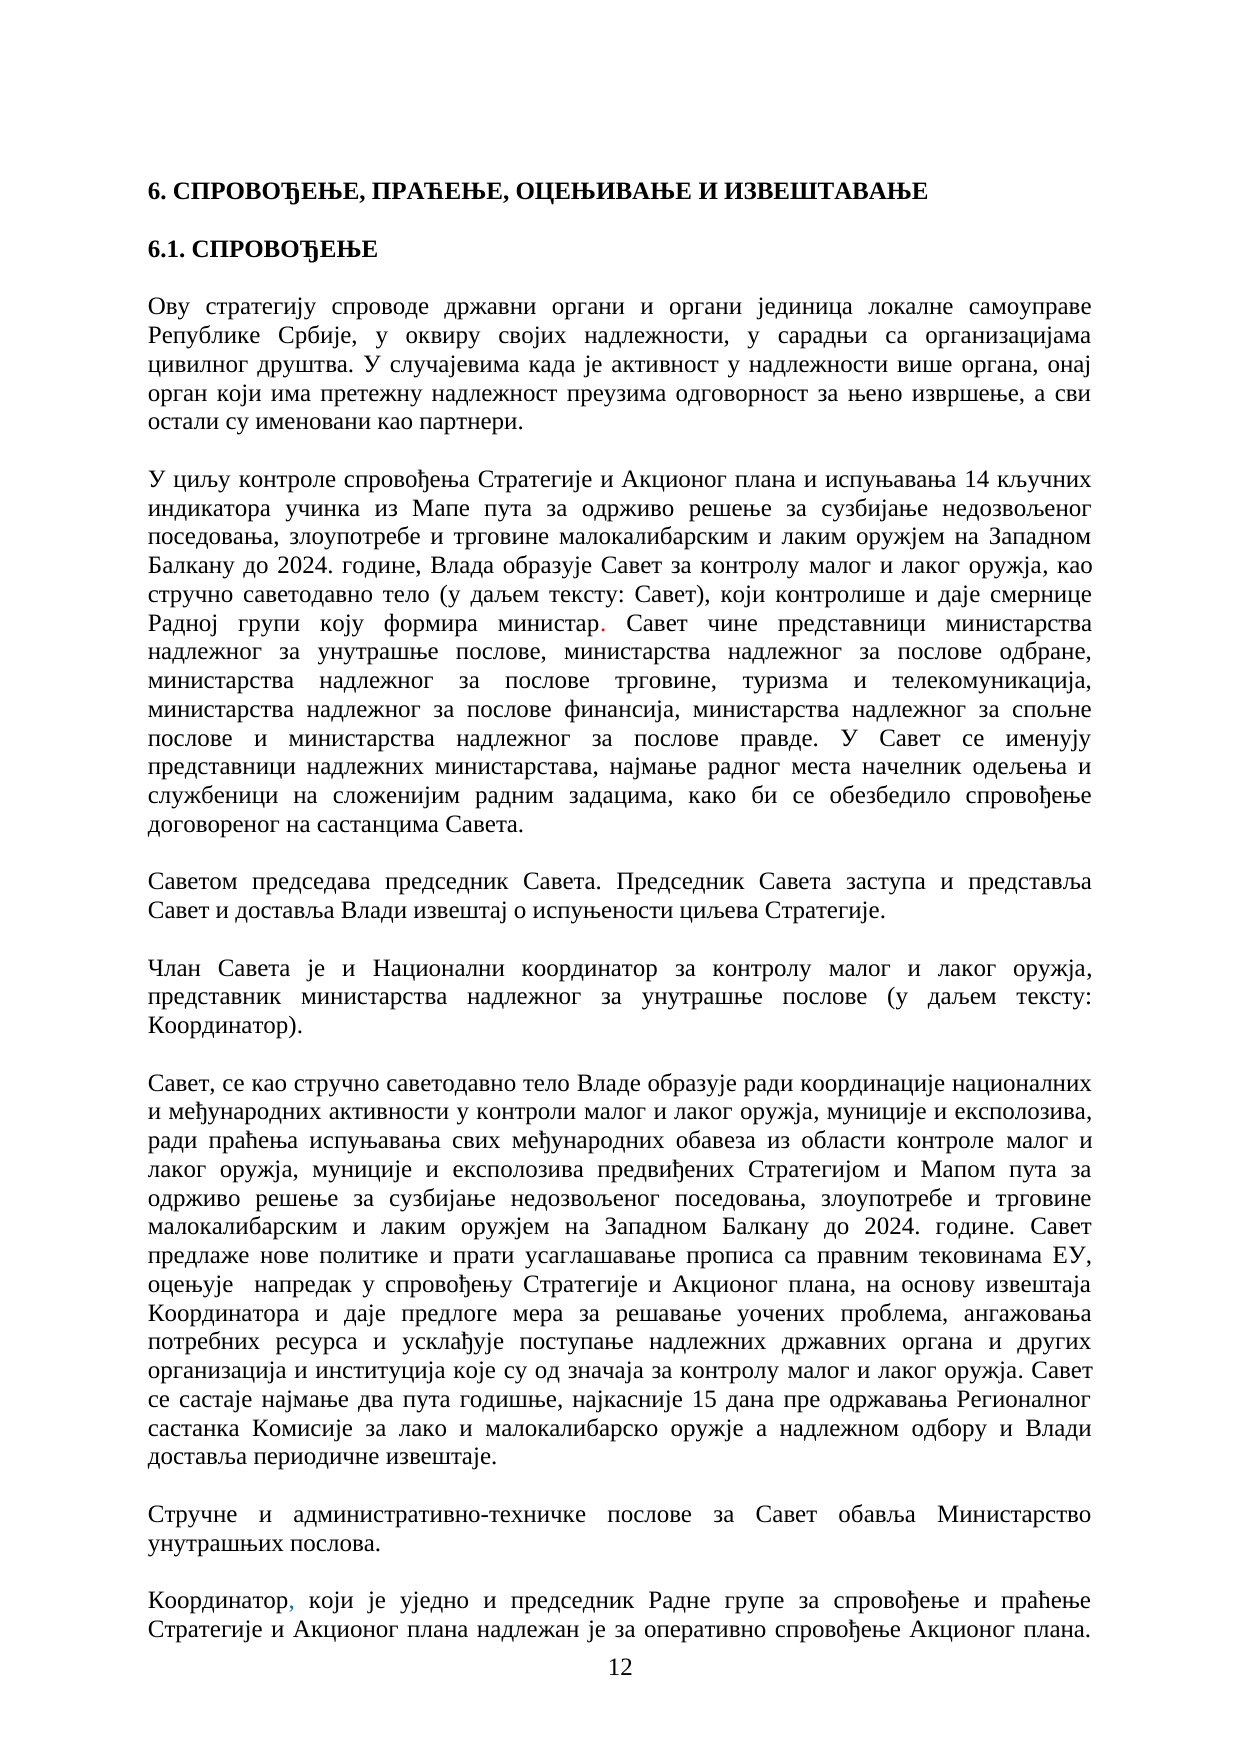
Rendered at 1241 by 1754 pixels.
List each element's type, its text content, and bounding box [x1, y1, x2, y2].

text Члан Савета је и Национални координатор за контролу малог и лаког оружја, представник министарства надлежног за унутрашње послове (у даљем тексту: Координатор). [148, 953, 1093, 1039]
text Ову стратегију спроводе државни органи и органи јединица локалне самоуправе Републике Србије, у оквиру својих надлежности, у сарадњи са организацијама цивилног друштва. У случајевима када је активност у надлежности више органа, онај орган који има претежну надлежност преузима одговорност за њено извршење, а сви остали су именовани као партнери. [148, 291, 1093, 435]
text Саветом председава председник Савета. Председник Савета заступа и представља Савет и доставља Влади извештај о испуњености циљева Стратегије. [148, 866, 1093, 924]
text Савет, се као стручно саветодавно тело Владе образује ради координације националних и међународних активности у контроли малог и лаког оружја, муниције и експолозива, ради праћења испуњавања свих међународних обавеза из области контроле малог и лаког оружја, муниције и експолозива предвиђених Стратегијом и Мапом пута за одрживо решење за сузбијање недозвољеног поседовања, злоупотребе и трговине малокалибарским и лаким оружјем на Западном Балкану до 2024. године. Савет предлаже нове политике и прати усаглашавање прописа са правним тековинама ЕУ, оцењује напредак у спровођењу Стратегије и Акционог плана, на основу извештаја Координатора и даје предлоге мера за решавање уочених проблема, ангажовања потребних ресурса и усклађује поступање надлежних државних органа и других организација и институција које су од значаја за контролу малог и лаког оружја. Савет се састаје најмање два пута годишње, најкасније 15 дана пре одржавања Регионалног састанка Комисије за лако и малокалибарско оружје а надлежном одбору и Влади доставља периодичне извештаје. [148, 1068, 1093, 1470]
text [148, 1585, 1093, 1643]
text У циљу контроле спровођења Стратегије и Акционог плана и испуњавања 14 кључних индикатора учинка из Мапе пута за одрживо решење за сузбијање недозвољеног поседовања, злоупотребе и трговине малокалибарским и лаким оружјем на Западном Балкану до 2024. године, Влада образује Савет за контролу малог и лаког оружја, као стручно саветодавно тело (у даљем тексту: Савет), који контролише и даје смернице Радној групи коју формира министар. Савет чине представници министарства надлежног за унутрашње послове, министарства надлежног за послове одбране, министарства надлежног за послове трговине, туризма и телекомуникација, министарства надлежног за послове финансија, министарства надлежног за спољне послове и министарства надлежног за послове правде. У Савет се именују представници надлежних министарстава, најмање радног места начелник одељења и службеници на сложенијим радним задацима, како би се обезбедило спровођење договореног на састанцима Савета. [148, 464, 1093, 838]
text Стручне и административно-техничке послове за Савет обавља Министарство унутрашњих послова. [148, 1499, 1093, 1556]
text 6. СПРОВОЂЕЊЕ, ПРАЋЕЊЕ, ОЦЕЊИВАЊЕ И ИЗВЕШТАВАЊЕ [148, 176, 1093, 205]
text 6.1. СПРОВОЂЕЊЕ [148, 234, 1093, 263]
